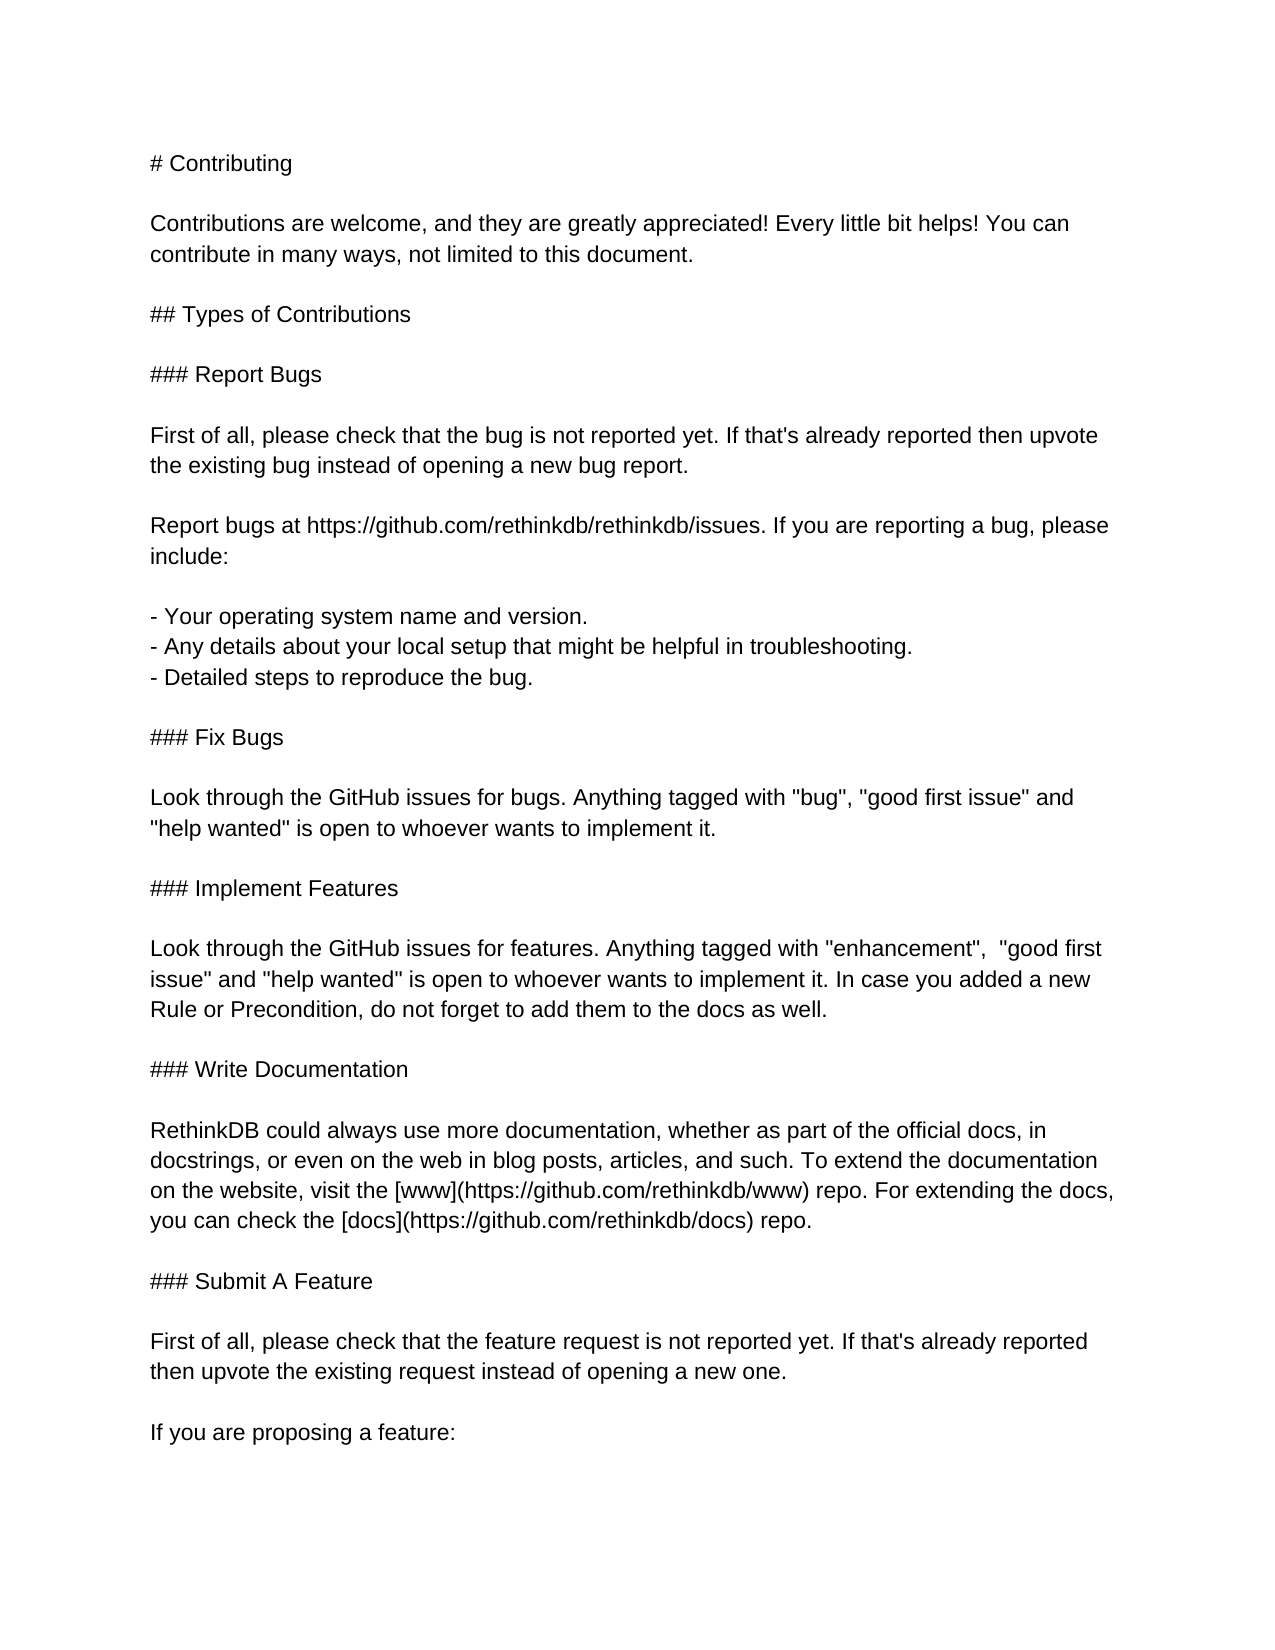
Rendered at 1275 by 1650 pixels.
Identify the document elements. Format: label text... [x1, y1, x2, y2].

text If you are proposing a feature: [150, 1419, 1125, 1445]
text Look through the GitHub issues for bugs. Anything tagged with "bug", "good first issue" and "help wanted" is open to whoever wants to implement it. [150, 784, 1125, 841]
text - Your operating system name and version. [150, 603, 1125, 629]
text Report bugs at https://github.com/rethinkdb/rethinkdb/issues. If you are reporting a bug, please include: [150, 512, 1125, 569]
text Contributions are welcome, and they are greatly appreciated! Every little bit helps! You can contribute in many ways, not limited to this document. [150, 210, 1125, 267]
text ### Fix Bugs [150, 724, 1125, 750]
text ### Write Documentation [150, 1056, 1125, 1083]
text ## Types of Contributions [150, 301, 1125, 327]
text First of all, please check that the bug is not reported yet. If that's already reported then upvote the existing bug instead of opening a new bug report. [150, 422, 1125, 478]
text ### Report Bugs [150, 361, 1125, 388]
text First of all, please check that the feature request is not reported yet. If that's already reported then upvote the existing request instead of opening a new one. [150, 1328, 1125, 1385]
text Look through the GitHub issues for features. Anything tagged with "enhancement", "good first issue" and "help wanted" is open to whoever wants to implement it. In case you added a new Rule or Precondition, do not forget to add them to the docs as well. [150, 935, 1125, 1022]
text - Any details about your local setup that might be helpful in troubleshooting. [150, 633, 1125, 660]
text ### Submit A Feature [150, 1268, 1125, 1294]
text RethinkDB could always use more documentation, whether as part of the official docs, in docstrings, or even on the web in blog posts, articles, and such. To extend the documentation on the website, visit the [www](https://github.com/rethinkdb/www) repo. For extending the docs, you can check the [docs](https://github.com/rethinkdb/docs) repo. [150, 1117, 1125, 1234]
text # Contributing [150, 150, 1125, 176]
text ### Implement Features [150, 875, 1125, 901]
text - Detailed steps to reproduce the bug. [150, 663, 1125, 690]
